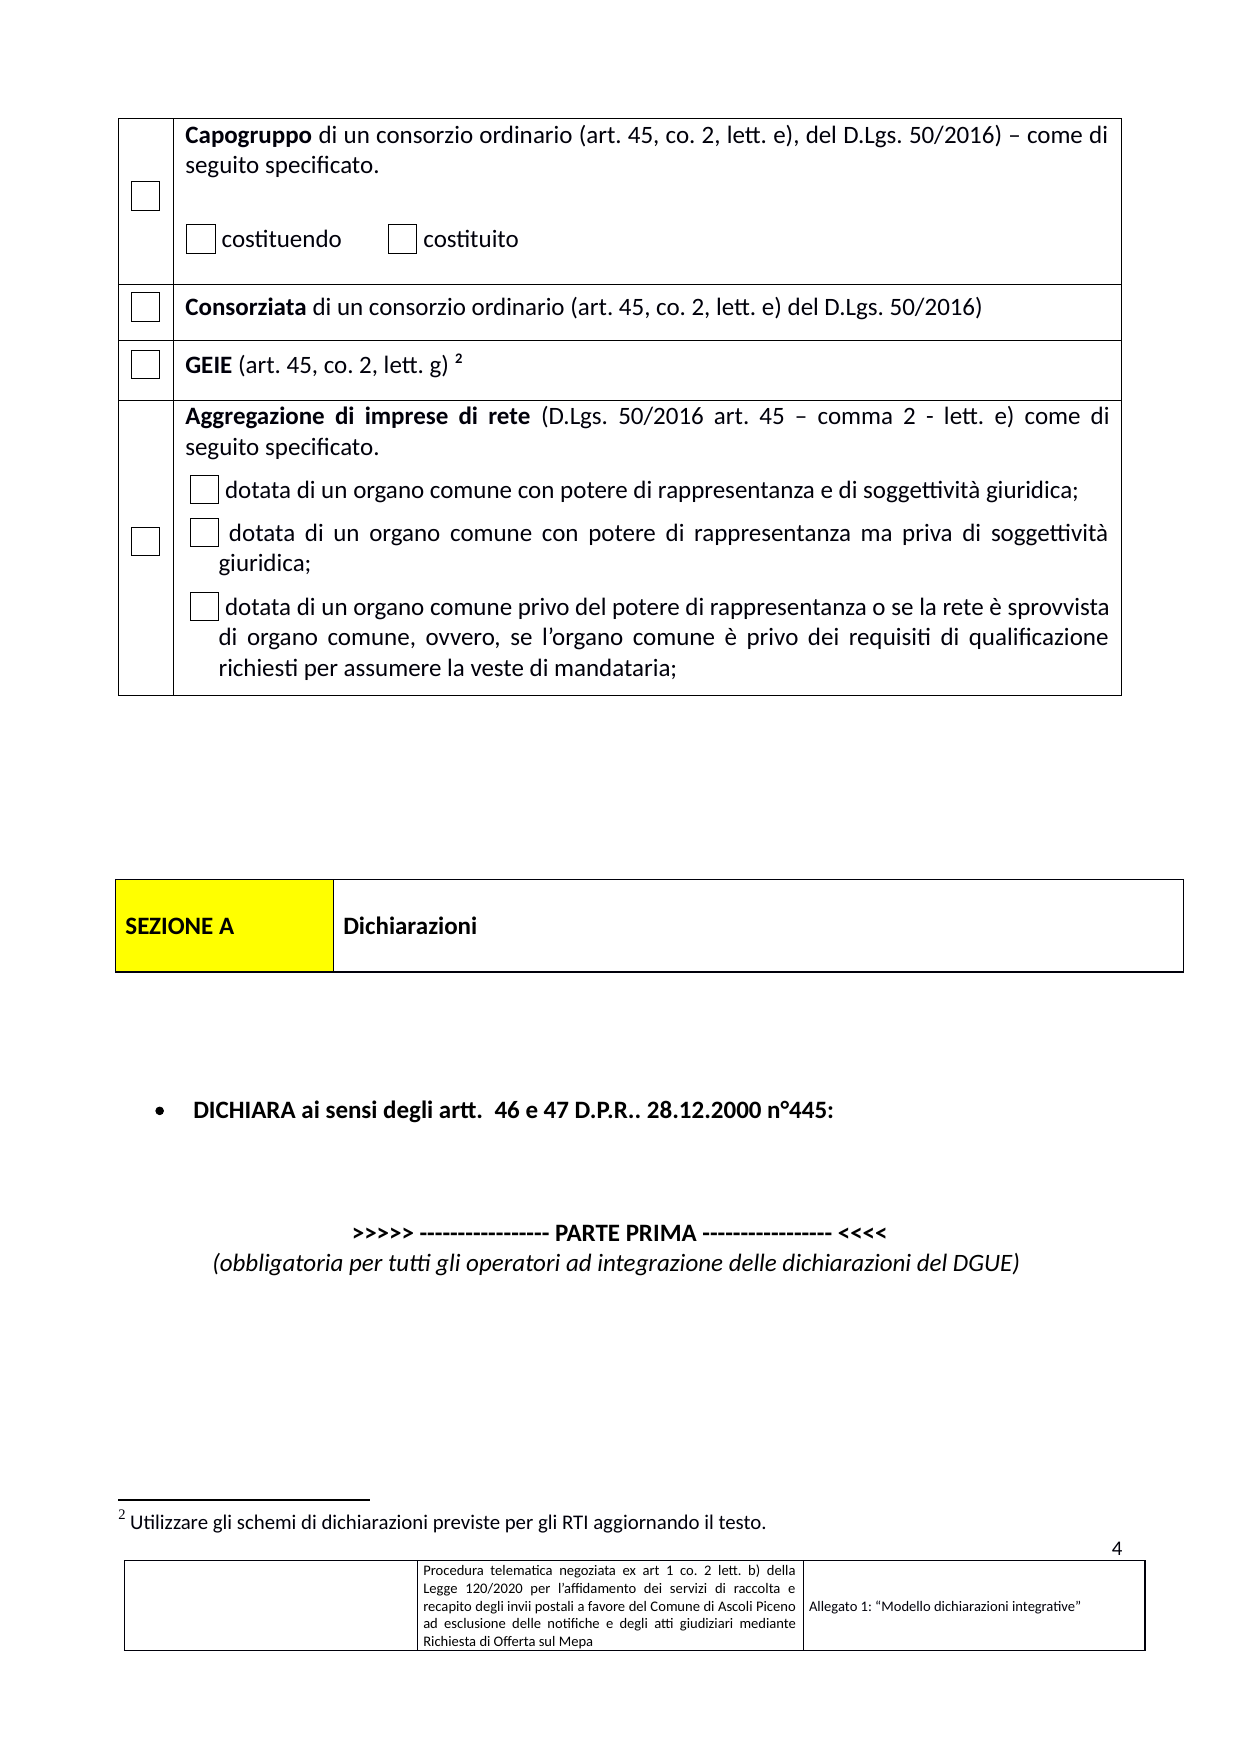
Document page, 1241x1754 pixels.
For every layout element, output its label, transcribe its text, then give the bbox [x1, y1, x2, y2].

table_cell [119, 285, 173, 340]
table_cell [119, 119, 173, 284]
table_cell Capogruppo di un consorzio ordinario (art. 45, co. 2, lett. e), del D.Lgs. 50/2016) – come di seguito specificato. costituendo costituito [174, 119, 1121, 284]
table_cell [119, 401, 173, 695]
text >>>>> ----------------- PARTE PRIMA ----------------- <<<< [118, 1217, 1122, 1247]
subtitle (obbligatoria per tutti gli operatori ad integrazione delle dichiarazioni del DGUE) [118, 1247, 1117, 1278]
table_cell GEIE (art. 45, co. 2, lett. g) [174, 341, 1121, 399]
list DICHIARA ai sensi degli artt. 46 e 47 D.P.R.. 28.12.2000 n°445: [156, 1094, 1117, 1125]
table_cell [119, 341, 173, 399]
table_header SEZIONE A [116, 880, 333, 971]
table_cell Consorziata di un consorzio ordinario (art. 45, co. 2, lett. e) del D.Lgs. 50/2016) [174, 285, 1121, 340]
table_header Dichiarazioni [334, 880, 1183, 971]
table_cell Aggregazione di imprese di rete (D.Lgs. 50/2016 art. 45 – comma 2 - lett. e) come di seguito specificato. dotata di un organo comune con potere di rappresentanza e di soggettività giuridica; dotata di un organo comune con potere di rappresentanza ma priva di soggettività giuridica; dotata di un organo comune privo del potere di rappresentanza o se la rete è sprovvista di organo comune, ovvero, se l’organo comune è privo dei requisiti di qualificazione richiesti per assumere la veste di mandataria; [174, 401, 1121, 695]
